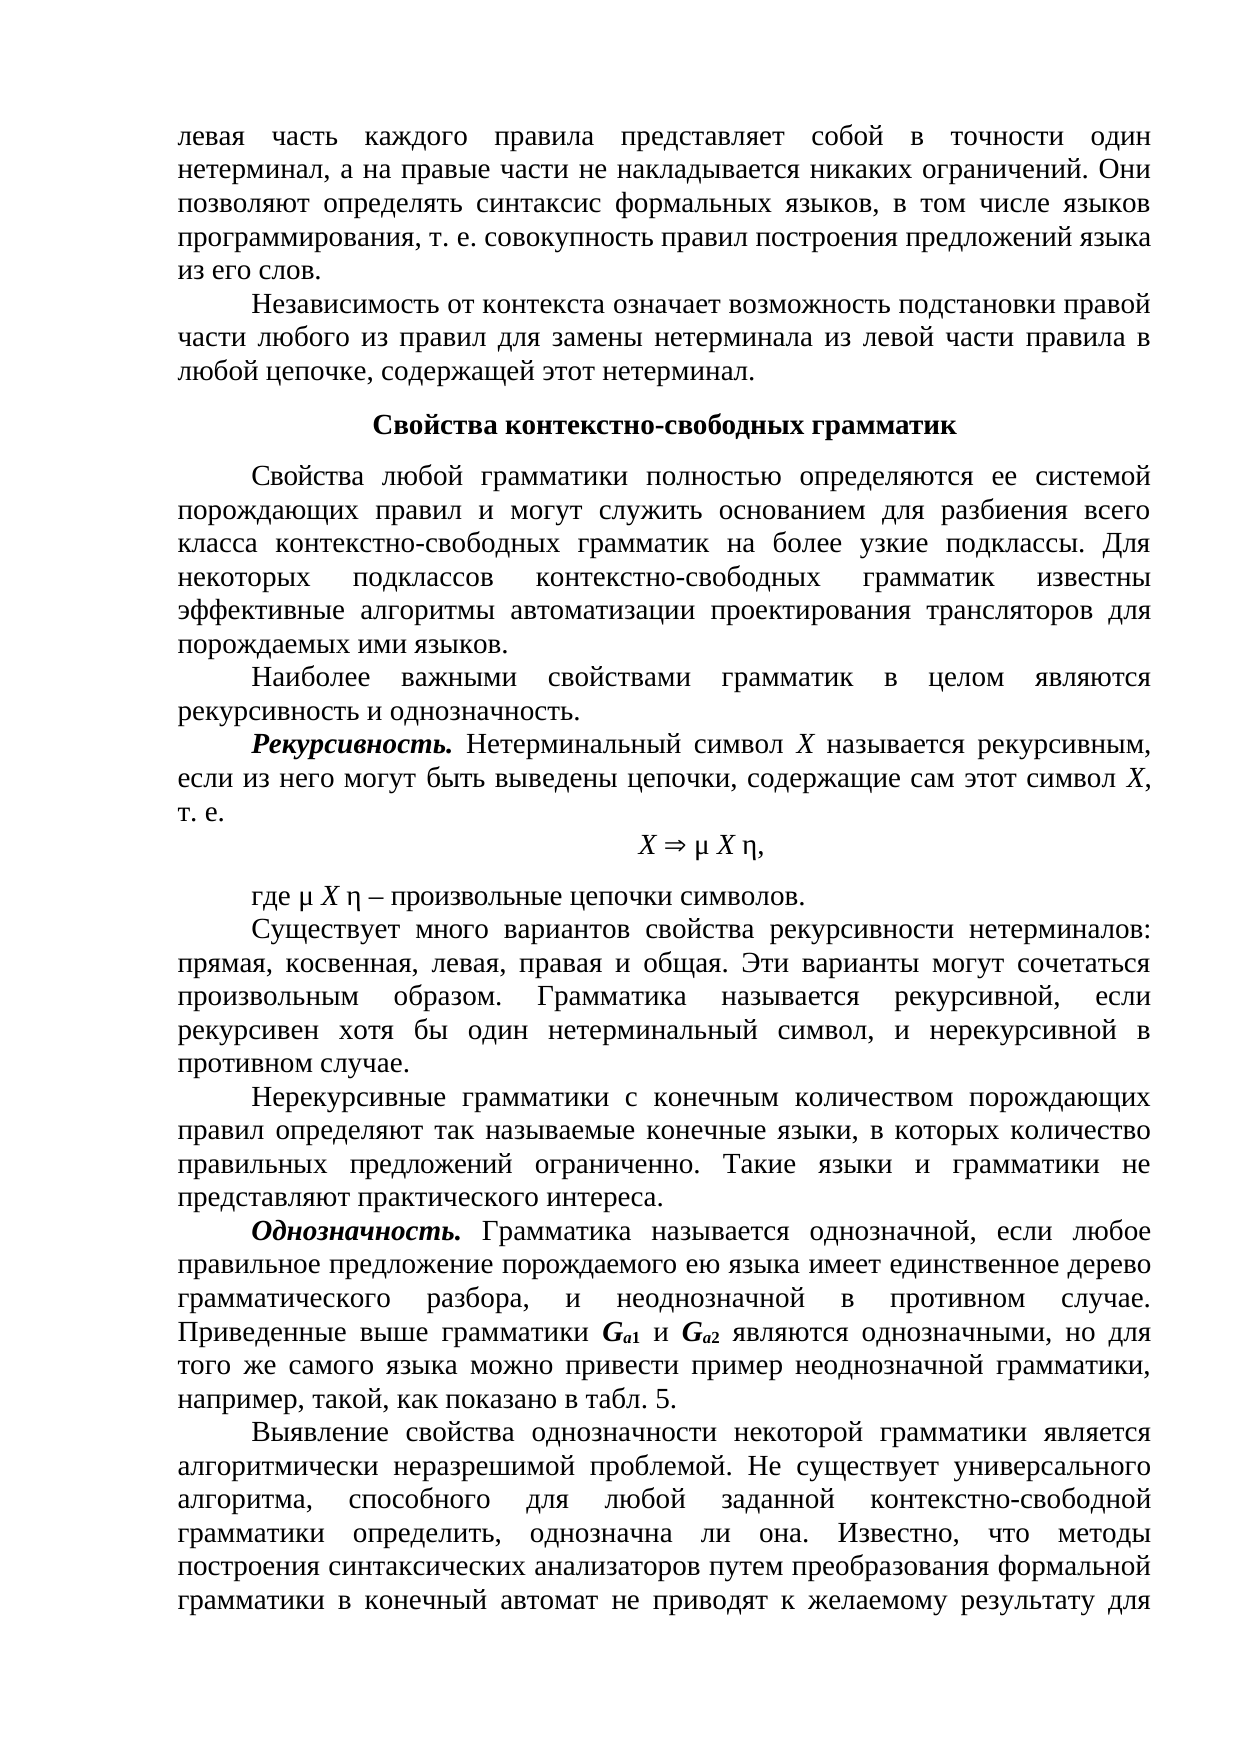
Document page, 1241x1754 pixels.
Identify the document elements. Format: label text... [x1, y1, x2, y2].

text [177, 118, 1152, 286]
text Наиболее важными свойствами грамматик в целом являются рекурсивность и однозначность. [177, 659, 1152, 727]
text Независимость от контекста означает возможность подстановки правой части любого из правил для замены нетерминала из левой части правила в любой цепочке, содержащей этот нетерминал. [177, 286, 1152, 386]
text X μ X η, [177, 827, 1152, 861]
text Нерекурсивные грамматики с конечным количеством порождающих правил определяют так называемые конечные языки, в которых количество правильных предложений ограниченно. Такие языки и грамматики не представляют практического интереса. [177, 1079, 1152, 1213]
text где μ X η – произвольные цепочки символов. [177, 878, 1152, 911]
text Рекурсивность. Нетерминальный символ X называется рекурсивным, если из него могут быть выведены цепочки, содержащие сам этот символ X, т. е. [177, 727, 1152, 827]
text Свойства контекстно-свободных грамматик [177, 407, 1152, 441]
text Однозначность. Грамматика называется однозначной, если любое правильное предложение порождаемого ею языка имеет единственное дерево грамматического разбора, и неоднозначной в противном случае. Приведенные выше грамматики Ga1 и Ga2 являются однозначными, но для того же самого языка можно привести пример неоднозначной грамматики, например, такой, как показано в табл. 5. [177, 1213, 1152, 1414]
text Свойства любой грамматики полностью определяются ее системой порождающих правил и могут служить основанием для разбиения всего класса контекстно-свободных грамматик на более узкие подклассы. Для некоторых подклассов контекстно-свободных грамматик известны эффективные алгоритмы автоматизации проектирования трансляторов для порождаемых ими языков. [177, 458, 1152, 659]
text Существует много вариантов свойства рекурсивности нетерминалов: прямая, косвенная, левая, правая и общая. Эти варианты могут сочетаться произвольным образом. Грамматика называется рекурсивной, если рекурсивен хотя бы один нетерминальный символ, и нерекурсивной в противном случае. [177, 911, 1152, 1079]
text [177, 1414, 1152, 1616]
